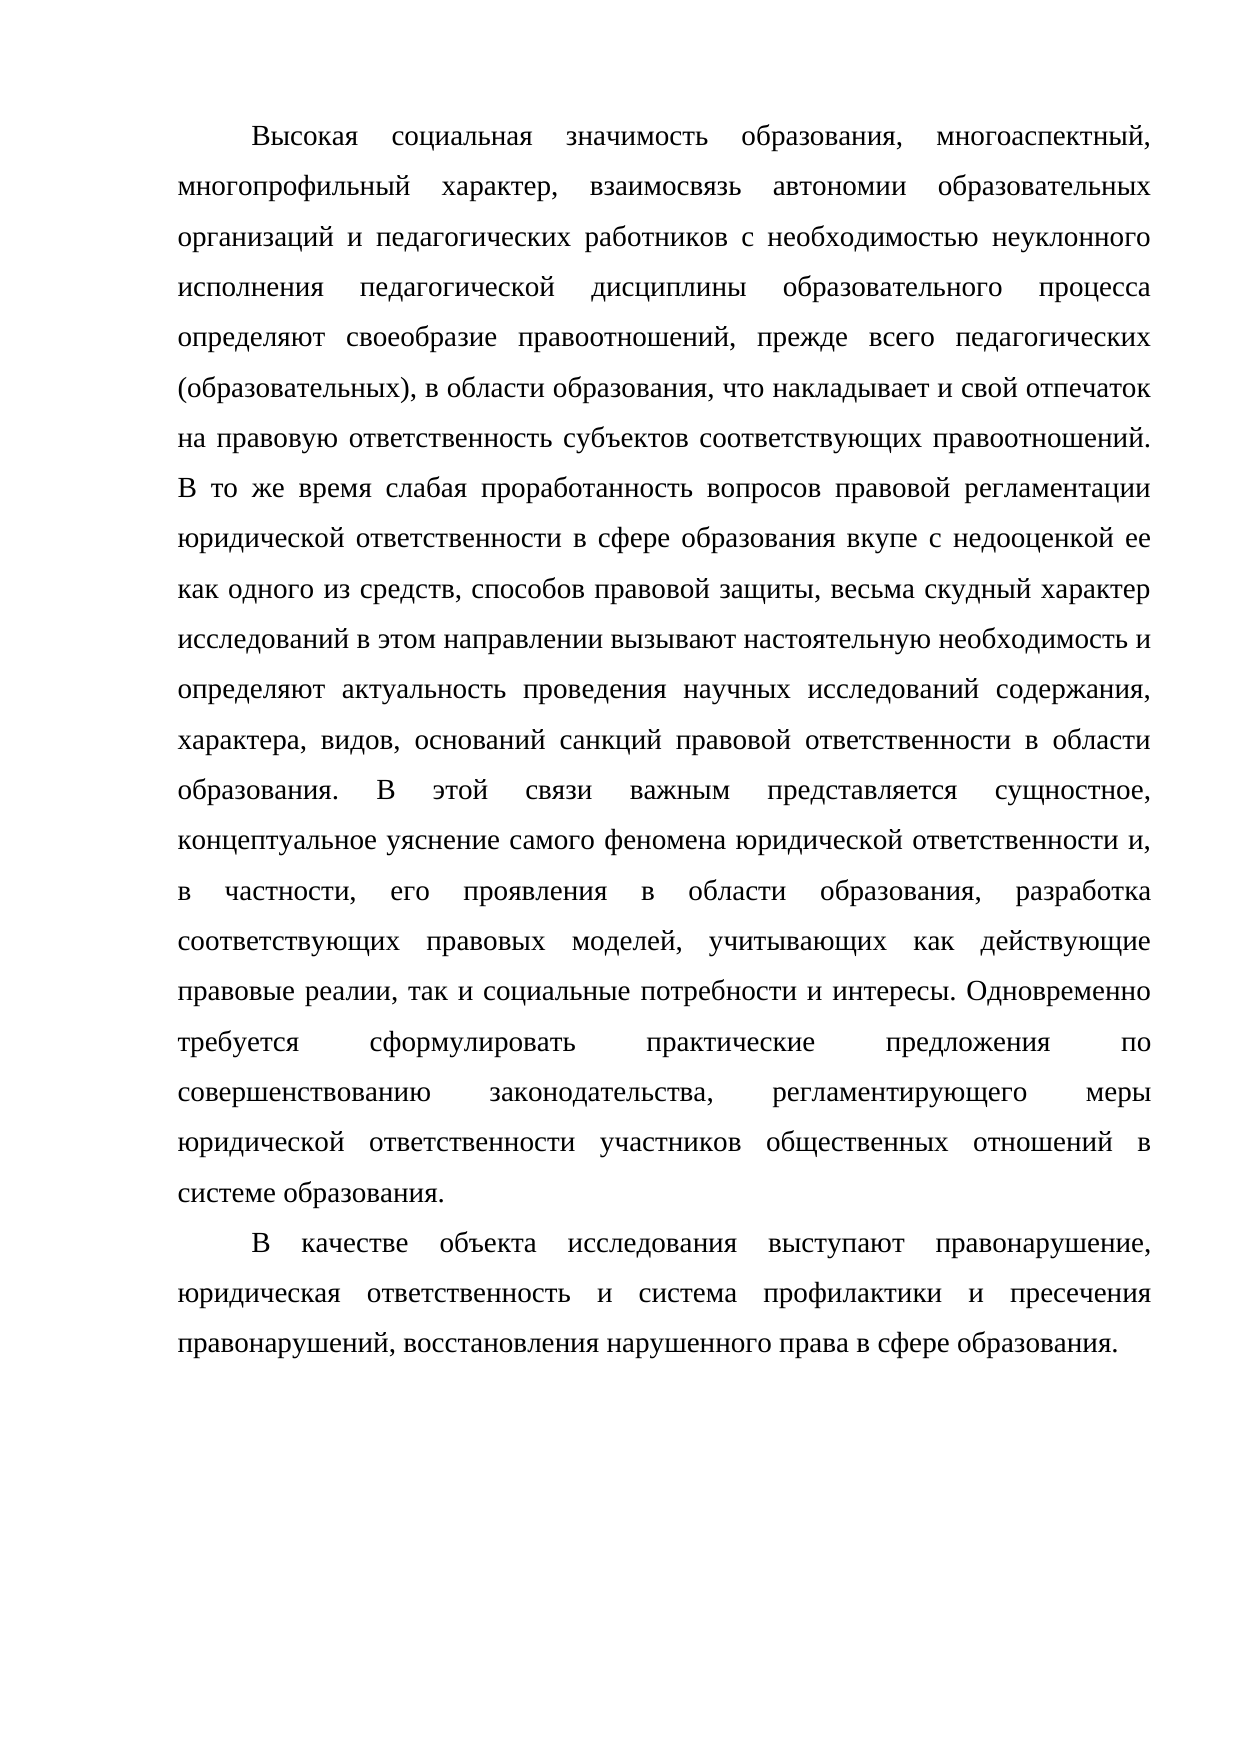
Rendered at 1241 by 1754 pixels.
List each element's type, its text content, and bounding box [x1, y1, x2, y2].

text В качестве объекта исследования выступают правонарушение, юридическая ответственность и система профилактики и пресечения правонарушений, восстановления нарушенного права в сфере образования. [177, 1225, 1152, 1359]
text Высокая социальная значимость образования, многоаспектный, многопрофильный характер, взаимосвязь автономии образовательных организаций и педагогических работников с необходимостью неуклонного исполнения педагогической дисциплины образовательного процесса определяют своеобразие правоотношений, прежде всего педагогических (образовательных), в области образования, что накладывает и свой отпечаток на правовую ответственность субъектов соответствующих правоотношений. В то же время слабая проработанность вопросов правовой регламентации юридической ответственности в сфере образования вкупе с недооценкой ее как одного из средств, способов правовой защиты, весьма скудный характер исследований в этом направлении вызывают настоятельную необходимость и определяют актуальность проведения научных исследований содержания, характера, видов, оснований санкций правовой ответственности в области образования. В этой связи важным представляется сущностное, концептуальное уяснение самого феномена юридической ответственности и, в частности, его проявления в области образования, разработка соответствующих правовых моделей, учитывающих как действующие правовые реалии, так и социальные потребности и интересы. Одновременно требуется сформулировать практические предложения по совершенствованию законодательства, регламентирующего меры юридической ответственности участников общественных отношений в системе образования. [177, 118, 1152, 1208]
